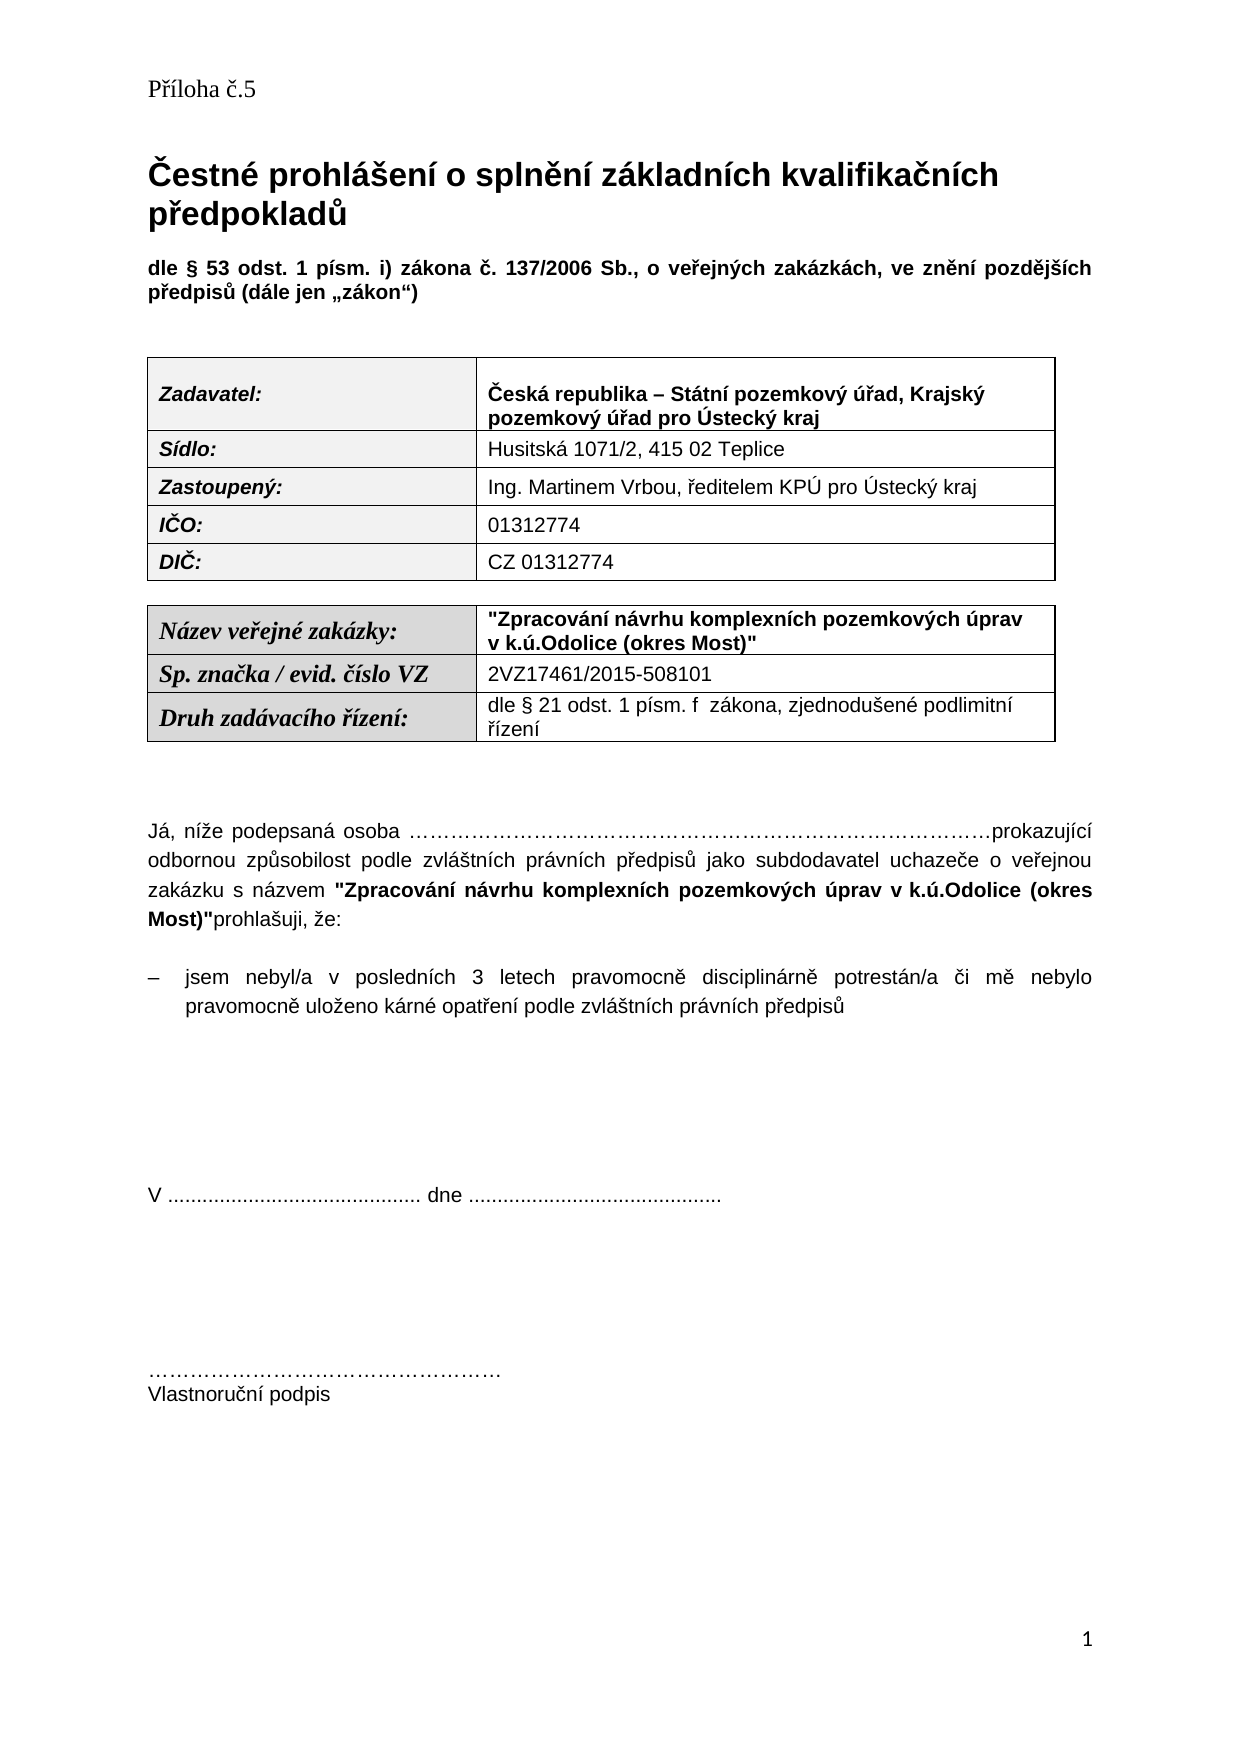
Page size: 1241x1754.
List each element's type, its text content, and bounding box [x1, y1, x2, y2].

text dle § 53 odst. 1 písm. i) zákona č. 137/2006 Sb., o veřejných zakázkách, ve znění pozdějších předpisů (dále jen „zákon“) [148, 256, 1093, 304]
table_cell Sídlo: [148, 431, 476, 467]
text – jsem nebyl/a v posledních 3 letech pravomocně disciplinárně potrestán/a či mě nebylo pravomocně uloženo kárné opatření podle zvláštních právních předpisů [148, 960, 1093, 1018]
table_cell Ing. Martinem Vrbou, ředitelem KPÚ pro Ústecký kraj [477, 468, 1054, 505]
text V ............................................ dne ............................................ [148, 1177, 1093, 1207]
table_cell CZ 01312774 [477, 544, 1054, 580]
table_cell 01312774 [477, 506, 1054, 543]
text Čestné prohlášení o splnění základních kvalifikačních [148, 155, 1093, 194]
text Já, níže podepsaná osoba …………………………………………………………………………prokazující odbornou způsobilost podle zvláštních právních předpisů jako subdodavatel uchazeče o veřejnou zakázku s názvem "Zpracování návrhu komplexních pozemkových úprav v k.ú.Odolice (okres Most)"prohlašuji, že: [148, 814, 1093, 931]
table_header Název veřejné zakázky: [148, 606, 476, 654]
text …………………………………………… [148, 1352, 1093, 1382]
table_cell Husitská 1071/2, 415 02 Teplice [477, 431, 1054, 467]
table_cell IČO: [148, 506, 476, 543]
text předpokladů [148, 194, 1093, 232]
table_cell Zastoupený: [148, 468, 476, 505]
table_cell 2VZ17461/2015-508101 [477, 655, 1054, 692]
table_cell Sp. značka / evid. číslo VZ [148, 655, 476, 692]
table_header "Zpracování návrhu komplexních pozemkových úprav v k.ú.Odolice (okres Most)" [477, 606, 1054, 654]
table_cell DIČ: [148, 544, 476, 580]
table_header Česká republika – Státní pozemkový úřad, Krajský pozemkový úřad pro Ústecký kraj [477, 358, 1054, 429]
table_cell dle § 21 odst. 1 písm. f zákona, zjednodušené podlimitní řízení [477, 693, 1054, 741]
table_cell Druh zadávacího řízení: [148, 693, 476, 741]
table_header Zadavatel: [148, 358, 476, 429]
text Vlastnoruční podpis [148, 1382, 1093, 1406]
